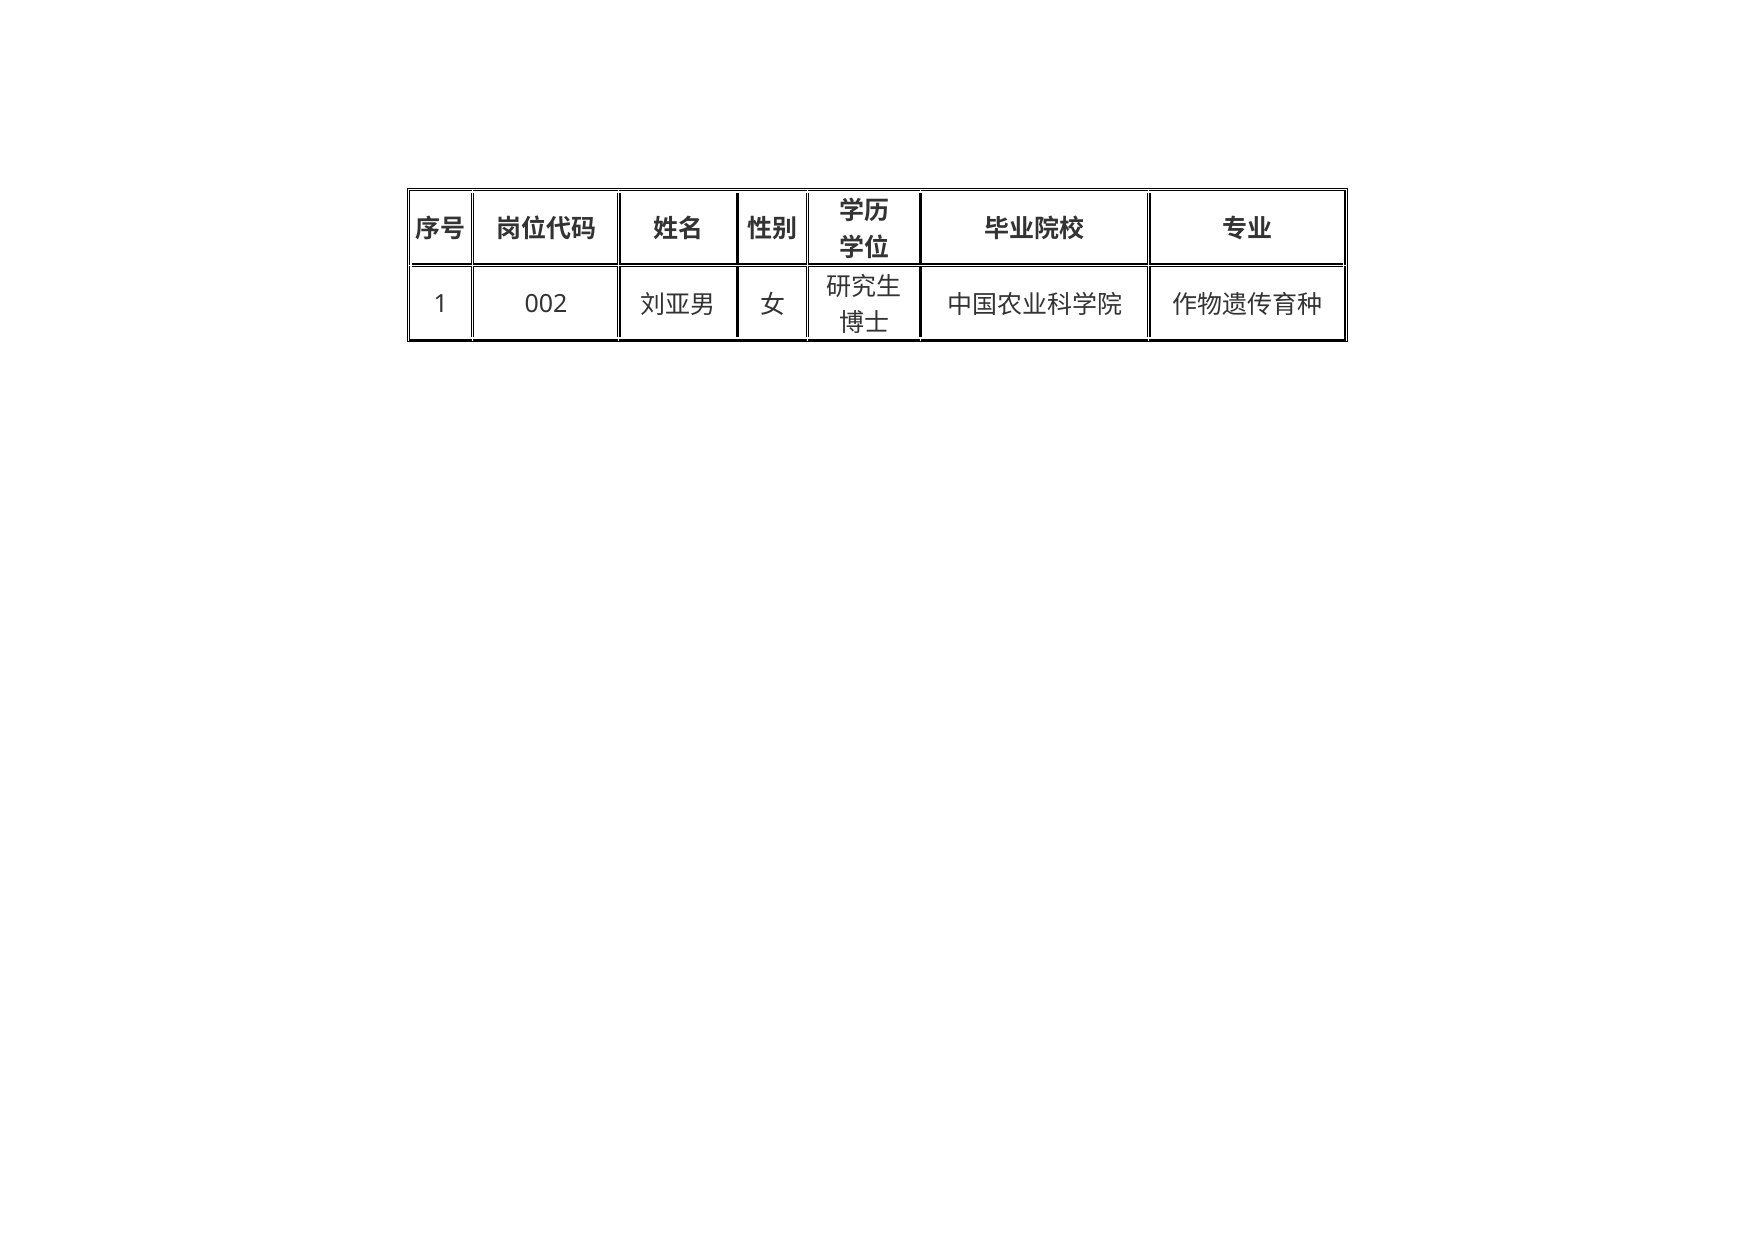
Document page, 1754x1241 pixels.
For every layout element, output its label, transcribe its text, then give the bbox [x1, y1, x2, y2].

table_cell 002 [473, 263, 619, 339]
table_cell 刘亚男 [619, 267, 737, 339]
table_cell 1 [410, 263, 473, 339]
table_header 性别 [737, 191, 808, 263]
table_header 岗位代码 [473, 189, 619, 263]
table_header 毕业院校 [920, 189, 1149, 263]
table_cell 作物遗传育种 [1149, 263, 1345, 339]
table_header 专业 [1149, 191, 1344, 263]
table_header 姓名 [619, 191, 737, 263]
table_cell 中国农业科学院 [920, 263, 1149, 339]
table_cell 研究生 博士 [808, 267, 920, 339]
table_cell 女 [737, 267, 808, 339]
table_header 学历 学位 [808, 191, 920, 263]
table_header 序号 [410, 191, 473, 263]
